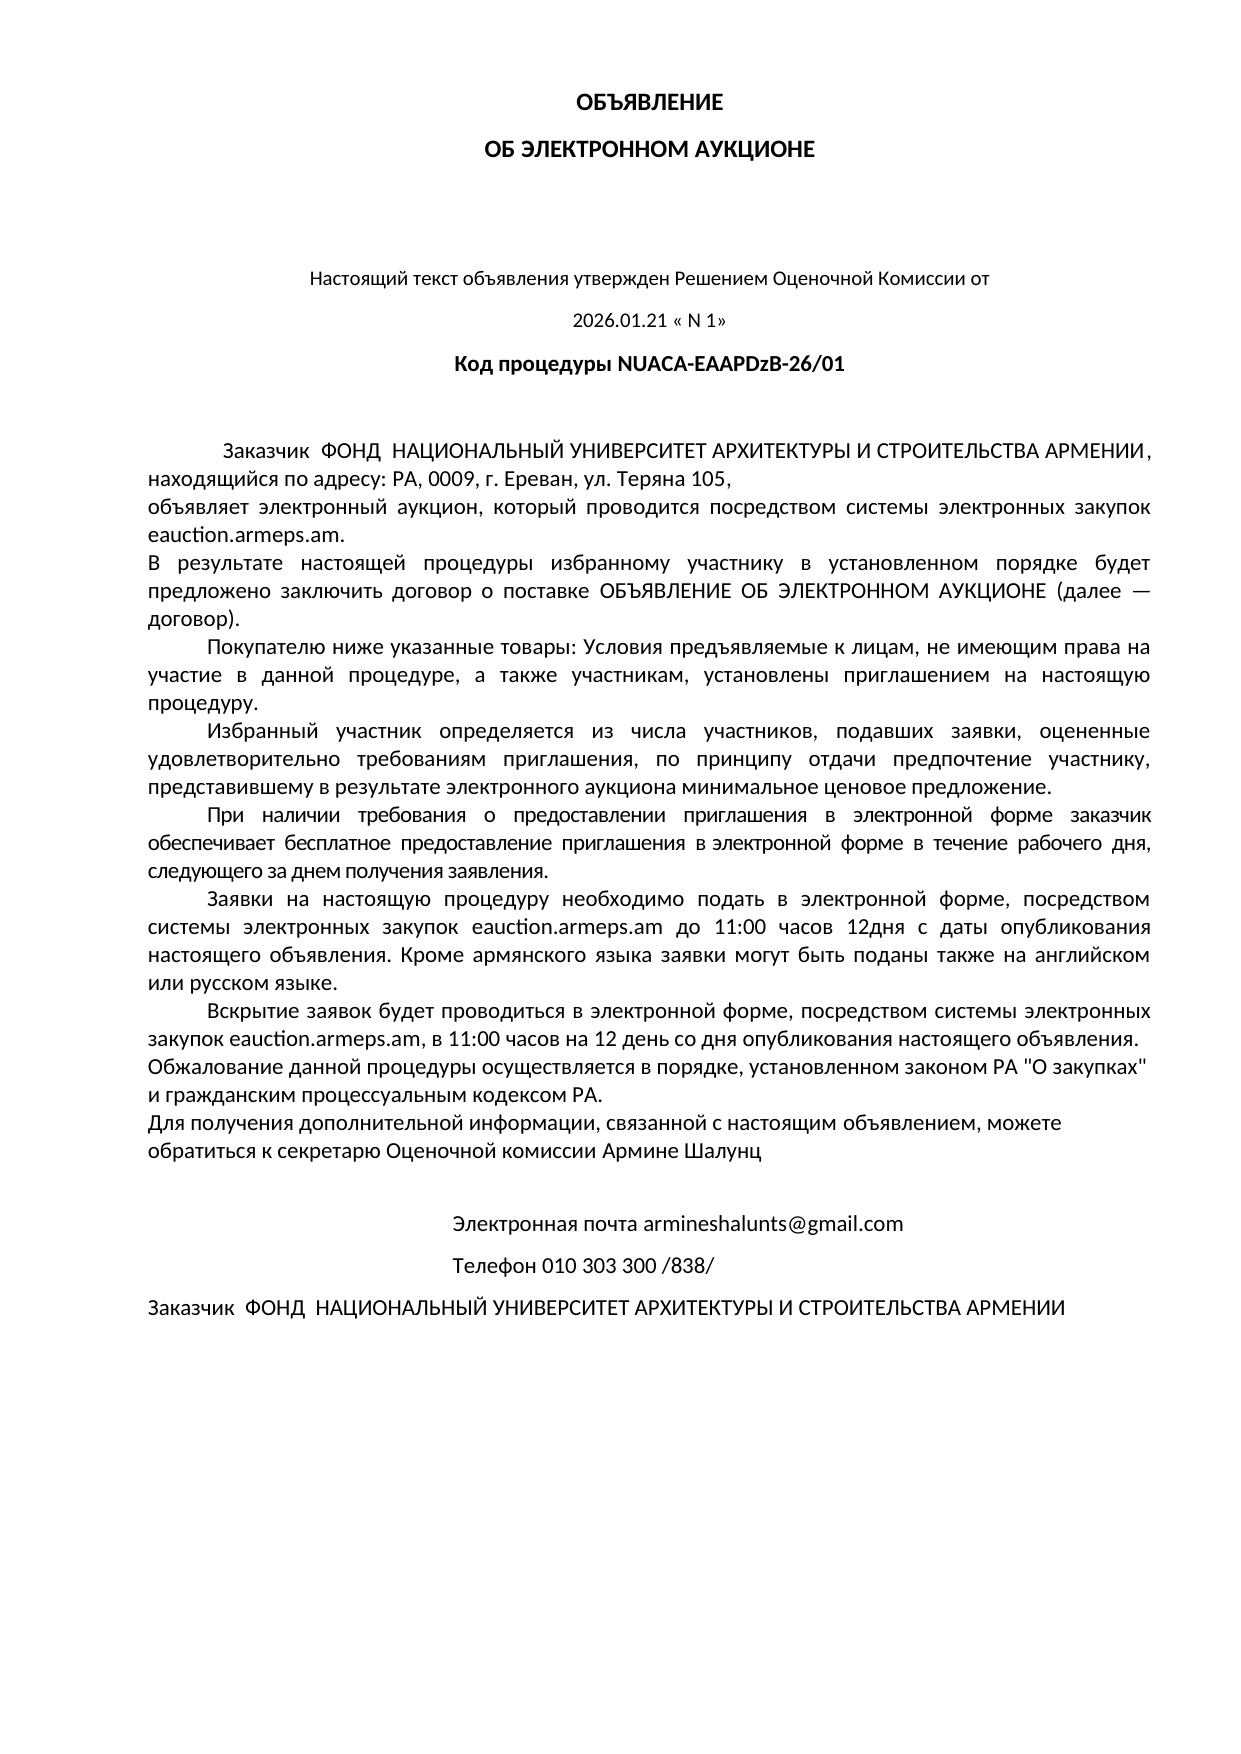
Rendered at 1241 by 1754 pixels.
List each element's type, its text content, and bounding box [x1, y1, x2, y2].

text ОБ ЭЛЕКТРОННОМ АУКЦИОНЕ [148, 134, 1152, 164]
text В результате настоящей процедуры избранному участнику в установленном порядке будет предложено заключить договор о поставке ОБЪЯВЛЕНИЕ ОБ ЭЛЕКТРОННОМ АУКЦИОНЕ (далее — договор). [148, 548, 1152, 632]
text Избранный участник определяется из числа участников, подавших заявки, оцененные удовлетворительно требованиям приглашения, по принципу отдачи предпочтение участнику, представившему в результате электронного аукциона минимальное ценовое предложение. [148, 716, 1152, 800]
text 2026.01.21 « N 1» [148, 307, 1152, 332]
text Код процедуры NUACA-EAAPDzB-26/01 [148, 349, 1152, 377]
text Вскрытие заявок будет проводиться в электронной форме, посредством системы электронных закупок eauction.armeps.am, в 11:00 часов на 12 день со дня опубликования настоящего объявления. [148, 996, 1152, 1052]
text При наличии требования о предоставлении приглашения в электронной форме заказчик обеспечивает бесплатное предоставление приглашения в электронной форме в течение рабочего дня, следующего за днем получения заявления. [148, 800, 1152, 884]
text Заявки на настоящую процедуру необходимо подать в электронной форме, посредством системы электронных закупок eauction.armeps.am до 11:00 часов 12дня с даты опубликования настоящего объявления. Кроме армянского языка заявки могут быть поданы также на английском или русском языке. [148, 884, 1152, 996]
text Настоящий текст объявления утвержден Решением Оценочной Комиссии от [148, 265, 1152, 290]
text ОБЪЯВЛЕНИЕ [148, 86, 1152, 117]
text Заказчик ФОНД НАЦИОНАЛЬНЫЙ УНИВЕРСИТЕТ АРХИТЕКТУРЫ И СТРОИТЕЛЬСТВА АРМЕНИИ [148, 1293, 1152, 1321]
text Электронная почта armineshalunts@gmail.com [148, 1209, 1152, 1237]
text Заказчик ФОНД НАЦИОНАЛЬНЫЙ УНИВЕРСИТЕТ АРХИТЕКТУРЫ И СТРОИТЕЛЬСТВА АРМЕНИИ, находящийся по адресу: РА, 0009, г. Ереван, ул. Теряна 105, [148, 436, 1152, 492]
text Покупателю ниже указанные товары: Условия предъявляемые к лицам, не имеющим права на участие в данной процедуре, а также участникам, установлены приглашением на настоящую процедуру. [148, 632, 1152, 716]
text объявляет электронный аукцион, который проводится посредством системы электронных закупок eauction.armeps.am. [148, 492, 1152, 548]
text Для получения дополнительной информации, связанной с настоящим объявлением, можете обратиться к секретарю Оценочной комиссии Армине Шалунц [148, 1108, 1152, 1164]
text Обжалование данной процедуры осуществляется в порядке, установленном законом РА "О закупках" и гражданским процессуальным кодексом РА. [148, 1052, 1152, 1108]
text Телефон 010 303 300 /838/ [148, 1251, 1152, 1279]
